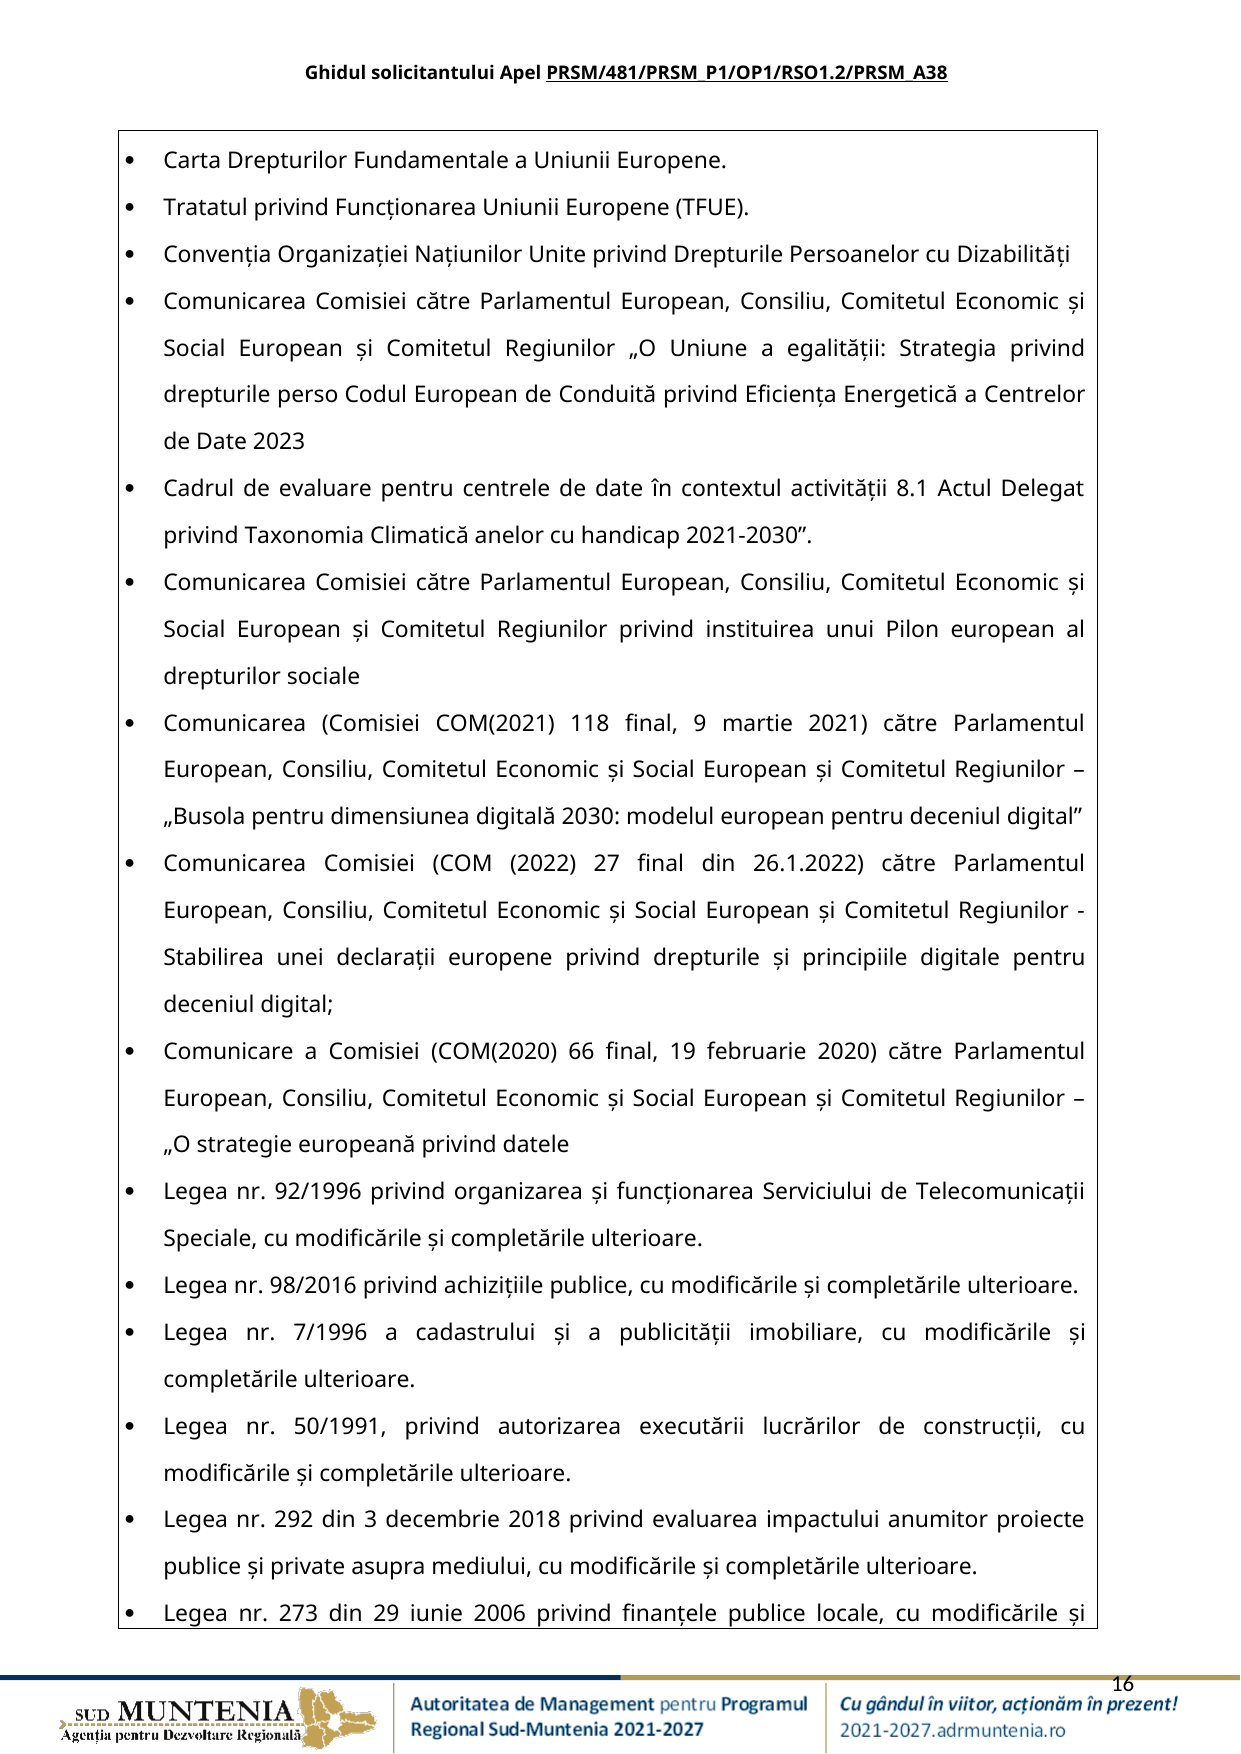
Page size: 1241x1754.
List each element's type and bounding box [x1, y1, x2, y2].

table_header [119, 131, 1097, 1628]
picture [0, 1675, 1241, 1754]
